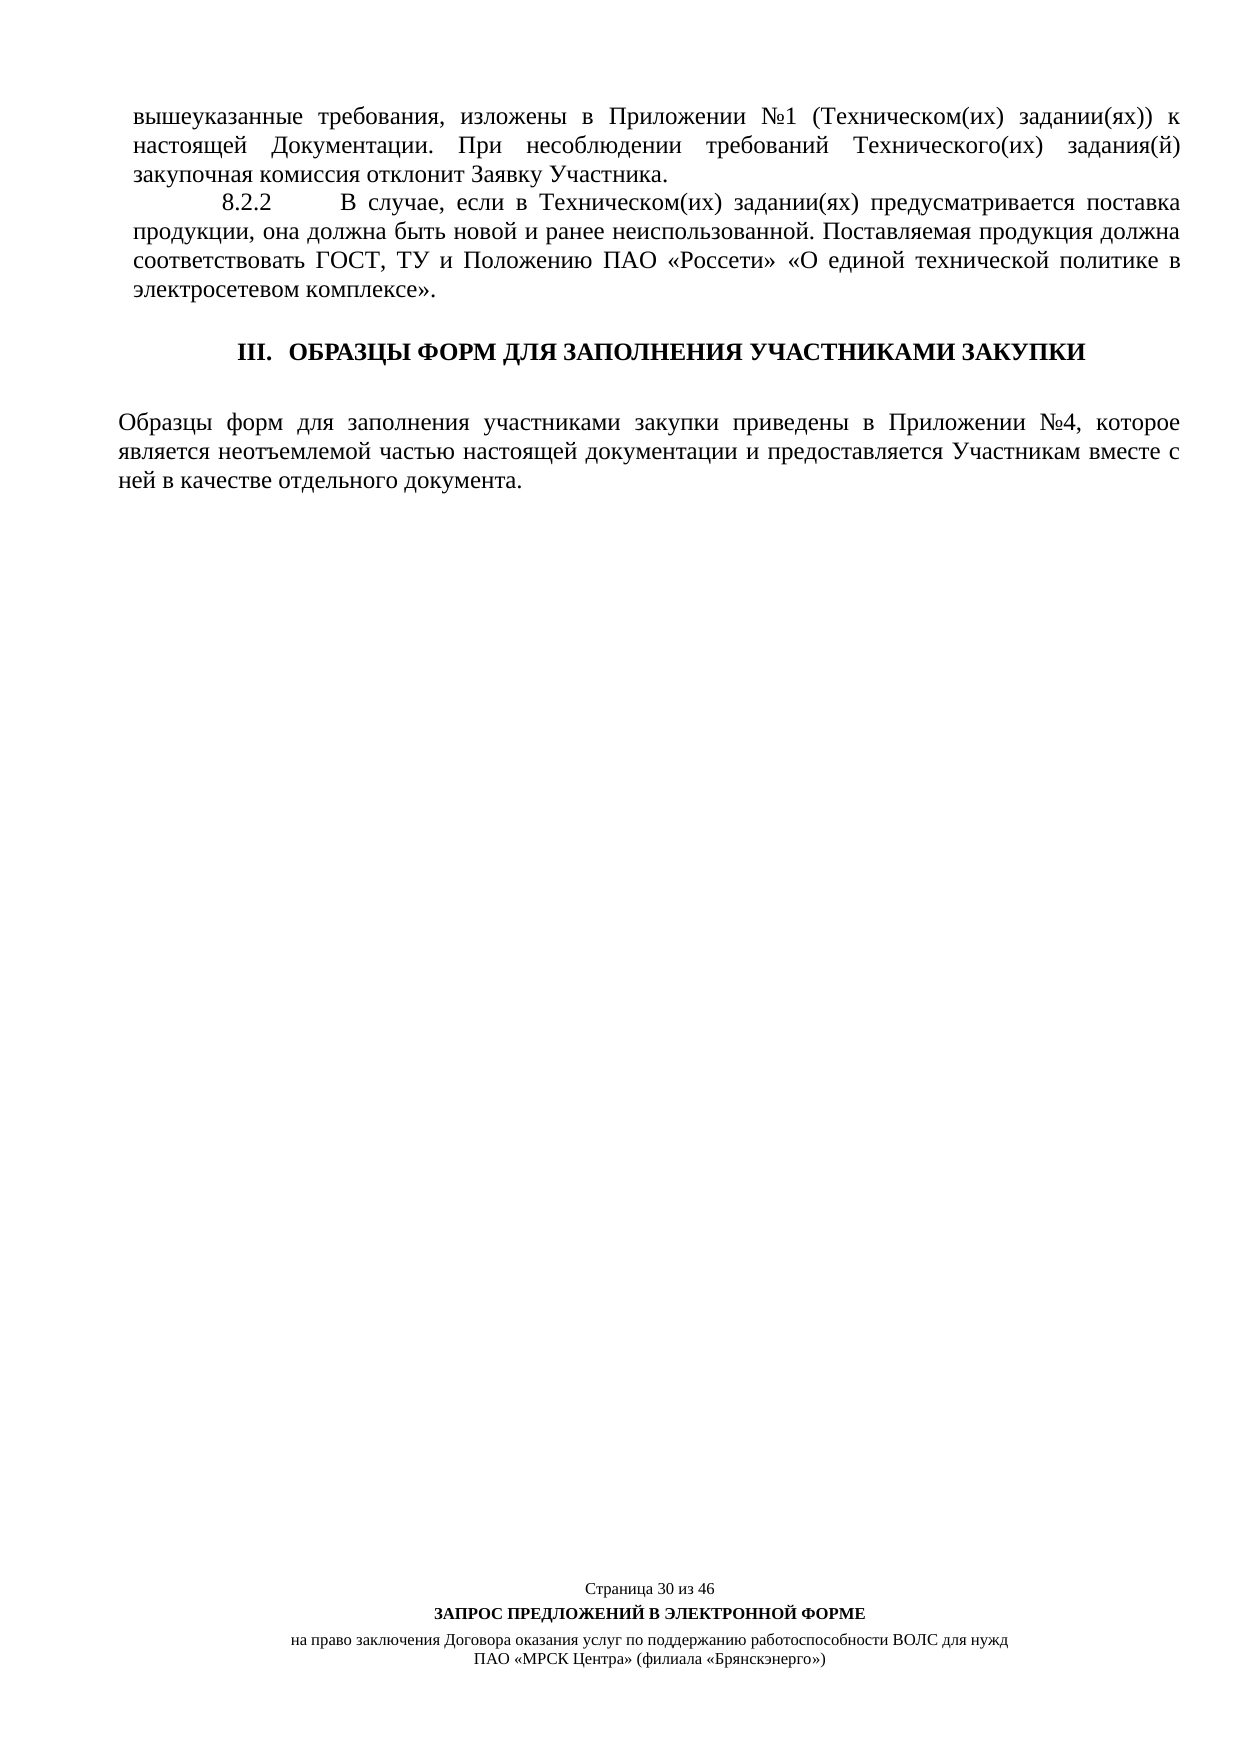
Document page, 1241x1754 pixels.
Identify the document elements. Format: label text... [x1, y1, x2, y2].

subtitle Образцы форм для заполнения участниками закупки приведены в Приложении №4, которое является неотъемлемой частью настоящей документации и предоставляется Участникам вместе с ней в качестве отдельного документа. [118, 407, 1181, 494]
subtitle ОБРАЗЦЫ ФОРМ ДЛЯ ЗАПОЛНЕНИЯ УЧАСТНИКАМИ ЗАКУПКИ [118, 337, 1181, 366]
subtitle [133, 101, 1181, 187]
subtitle В случае, если в Техническом(их) задании(ях) предусматривается поставка продукции, она должна быть новой и ранее неиспользованной. Поставляемая продукция должна соответствовать ГОСТ, ТУ и Положению ПАО «Россети» «О единой технической политике в электросетевом комплексе». [133, 187, 1181, 302]
